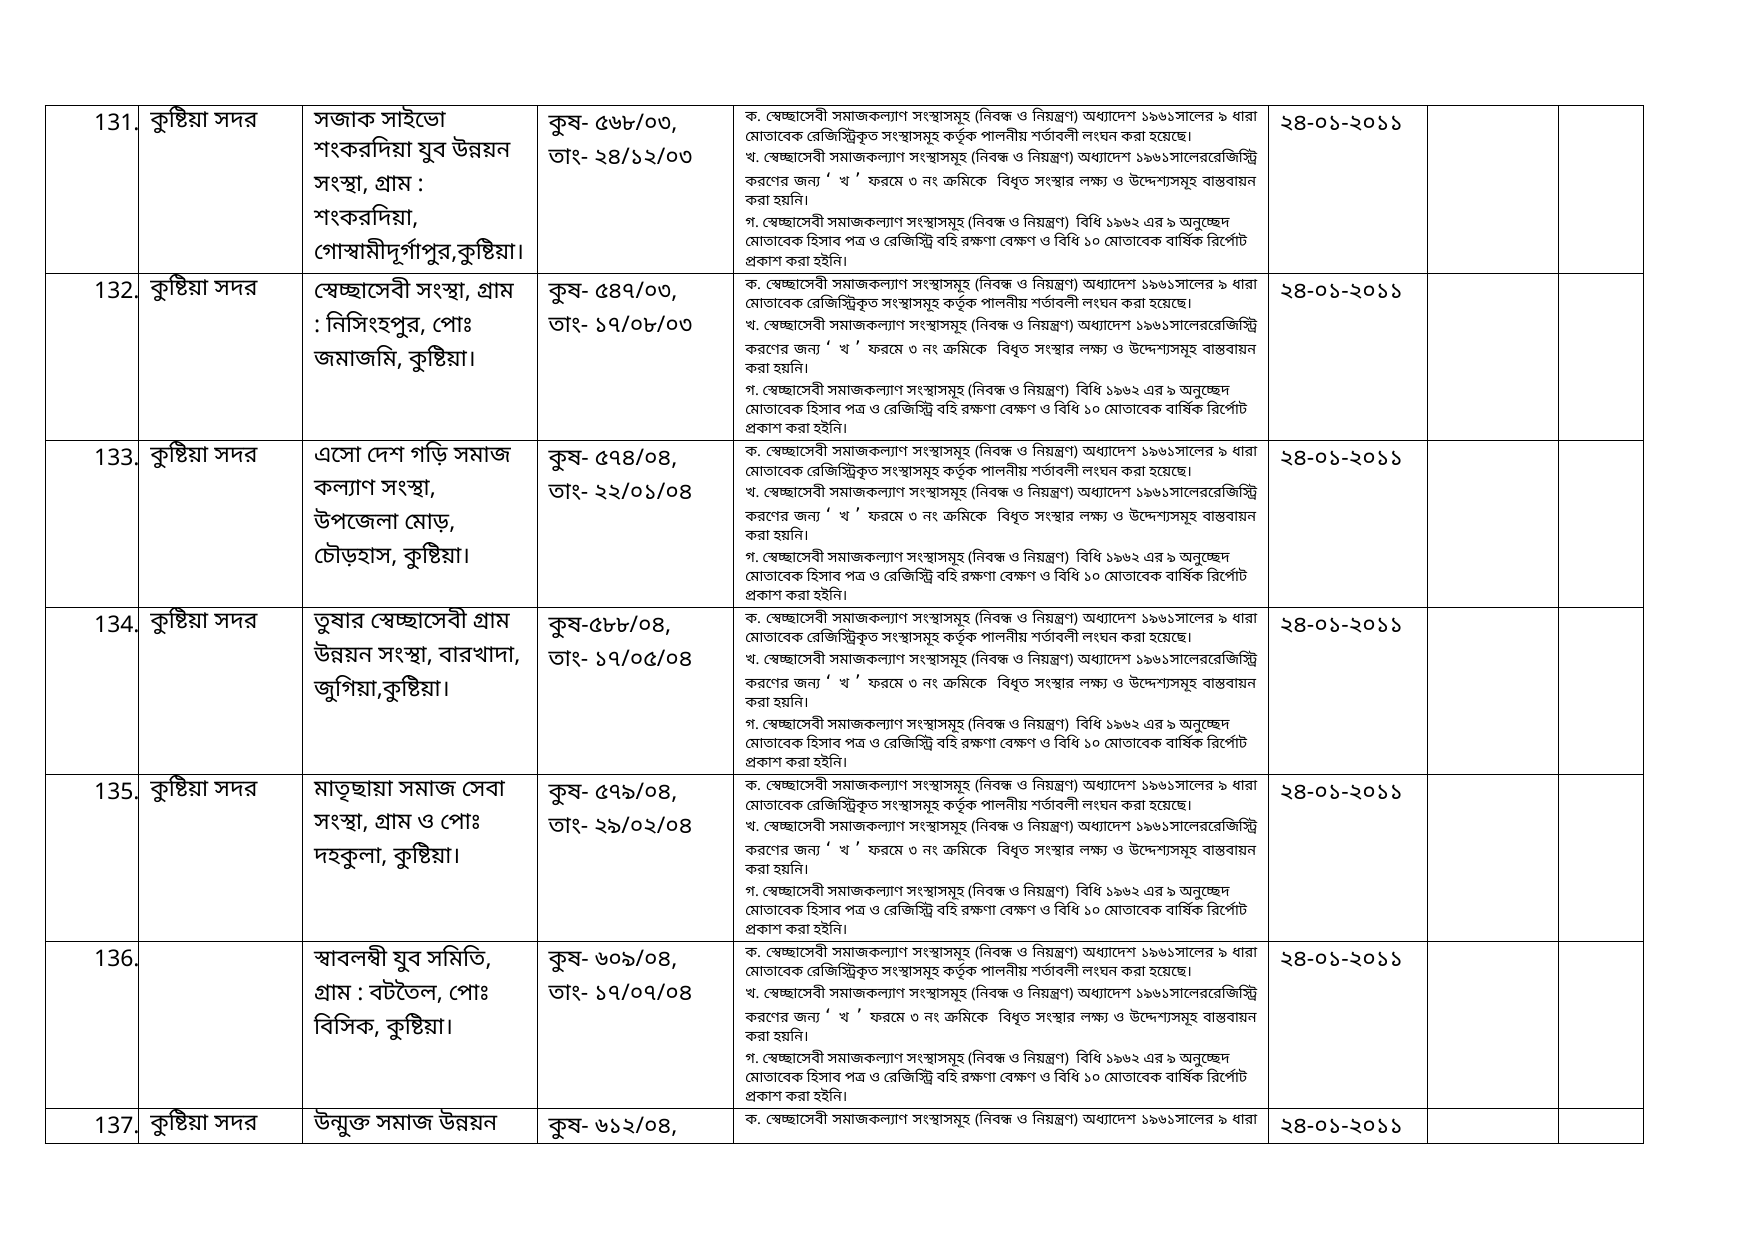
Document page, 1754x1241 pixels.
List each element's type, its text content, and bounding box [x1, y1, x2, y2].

table_cell [1559, 608, 1643, 774]
table_cell ২৪-০১-২০১১ [1269, 942, 1427, 1108]
table_cell মাতৃছায়া সমাজ সেবা সংস্থা, গ্রাম ও পোঃ দহকুলা, কুষ্টিয়া। [303, 775, 537, 941]
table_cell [734, 1109, 1268, 1143]
table_cell ২৪-০১-২০১১ [1269, 1109, 1427, 1143]
table_cell [46, 1109, 138, 1143]
table_cell [1428, 1109, 1558, 1143]
table_cell কুষ-৫৮৮/০৪, তাং- ১৭/০৫/০৪ [538, 608, 733, 774]
table_cell ২৪-০১-২০১১ [1269, 608, 1427, 774]
table_cell [46, 608, 138, 774]
table_cell এসো দেশ গড়ি সমাজ কল্যাণ সংস্থা, উপজেলা মোড়, চৌড়হাস, কুষ্টিয়া। [303, 441, 537, 607]
table_cell কুষ- ৬০৯/০৪, তাং- ১৭/০৭/০৪ [538, 942, 733, 1108]
table_cell [1559, 106, 1643, 273]
table_cell [1428, 608, 1558, 774]
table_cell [538, 1109, 733, 1143]
table_cell কুষ্টিয়া সদর [139, 274, 302, 440]
table_cell কুষ্টিয়া সদর [139, 106, 302, 273]
table_cell কুষ্টিয়া সদর [139, 608, 302, 774]
table_cell [1428, 942, 1558, 1108]
table_cell কুষ্টিয়া সদর [139, 775, 302, 941]
table_cell স্বাবলম্বী যুব সমিতি, গ্রাম : বটতৈল, পোঃ বিসিক, কুষ্টিয়া। [303, 942, 537, 1108]
table_cell [46, 441, 138, 607]
table_cell [1559, 1109, 1643, 1143]
table_cell সজাক সাইভো শংকরদিয়া যুব উন্নয়ন সংস্থা, গ্রাম : শংকরদিয়া, গোস্বামীদূর্গাপুর,কুষ্টিয়া। [303, 106, 537, 273]
table_cell [1428, 775, 1558, 941]
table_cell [303, 1109, 537, 1143]
table_cell [1559, 274, 1643, 440]
table_cell কুষ- ৫৭৯/০৪, তাং- ২৯/০২/০৪ [538, 775, 733, 941]
table_cell ২৪-০১-২০১১ [1269, 106, 1427, 273]
table_cell কুষ- ৫৭৪/০৪, তাং- ২২/০১/০৪ [538, 441, 733, 607]
table_cell কুষ- ৫৪৭/০৩, তাং- ১৭/০৮/০৩ [538, 274, 733, 440]
table_cell কুষ- ৫৬৮/০৩, তাং- ২৪/১২/০৩ [538, 106, 733, 273]
table_cell কুষ্টিয়া সদর [139, 441, 302, 607]
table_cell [734, 106, 1268, 273]
table_cell ২৪-০১-২০১১ [1269, 274, 1427, 440]
table_cell স্বেচ্ছাসেবী সংস্থা, গ্রাম : নিসিংহপুর, পোঃ জমাজমি, কুষ্টিয়া। [303, 274, 537, 440]
table_cell [1428, 274, 1558, 440]
table_cell [46, 274, 138, 440]
table_cell [1559, 942, 1643, 1108]
table_cell [1559, 441, 1643, 607]
table_cell ২৪-০১-২০১১ [1269, 441, 1427, 607]
table_cell [46, 775, 138, 941]
table_cell ২৪-০১-২০১১ [1269, 775, 1427, 941]
table_cell [1428, 106, 1558, 273]
table_cell তুষার স্বেচ্ছাসেবী গ্রাম উন্নয়ন সংস্থা, বারখাদা, জুগিয়া,কুষ্টিয়া। [303, 608, 537, 774]
table_cell [46, 942, 138, 1108]
table_cell কুষ্টিয়া সদর [139, 1109, 302, 1143]
table_cell [139, 942, 302, 1108]
table_cell [1559, 775, 1643, 941]
table_cell [1428, 441, 1558, 607]
table_cell [46, 106, 138, 273]
